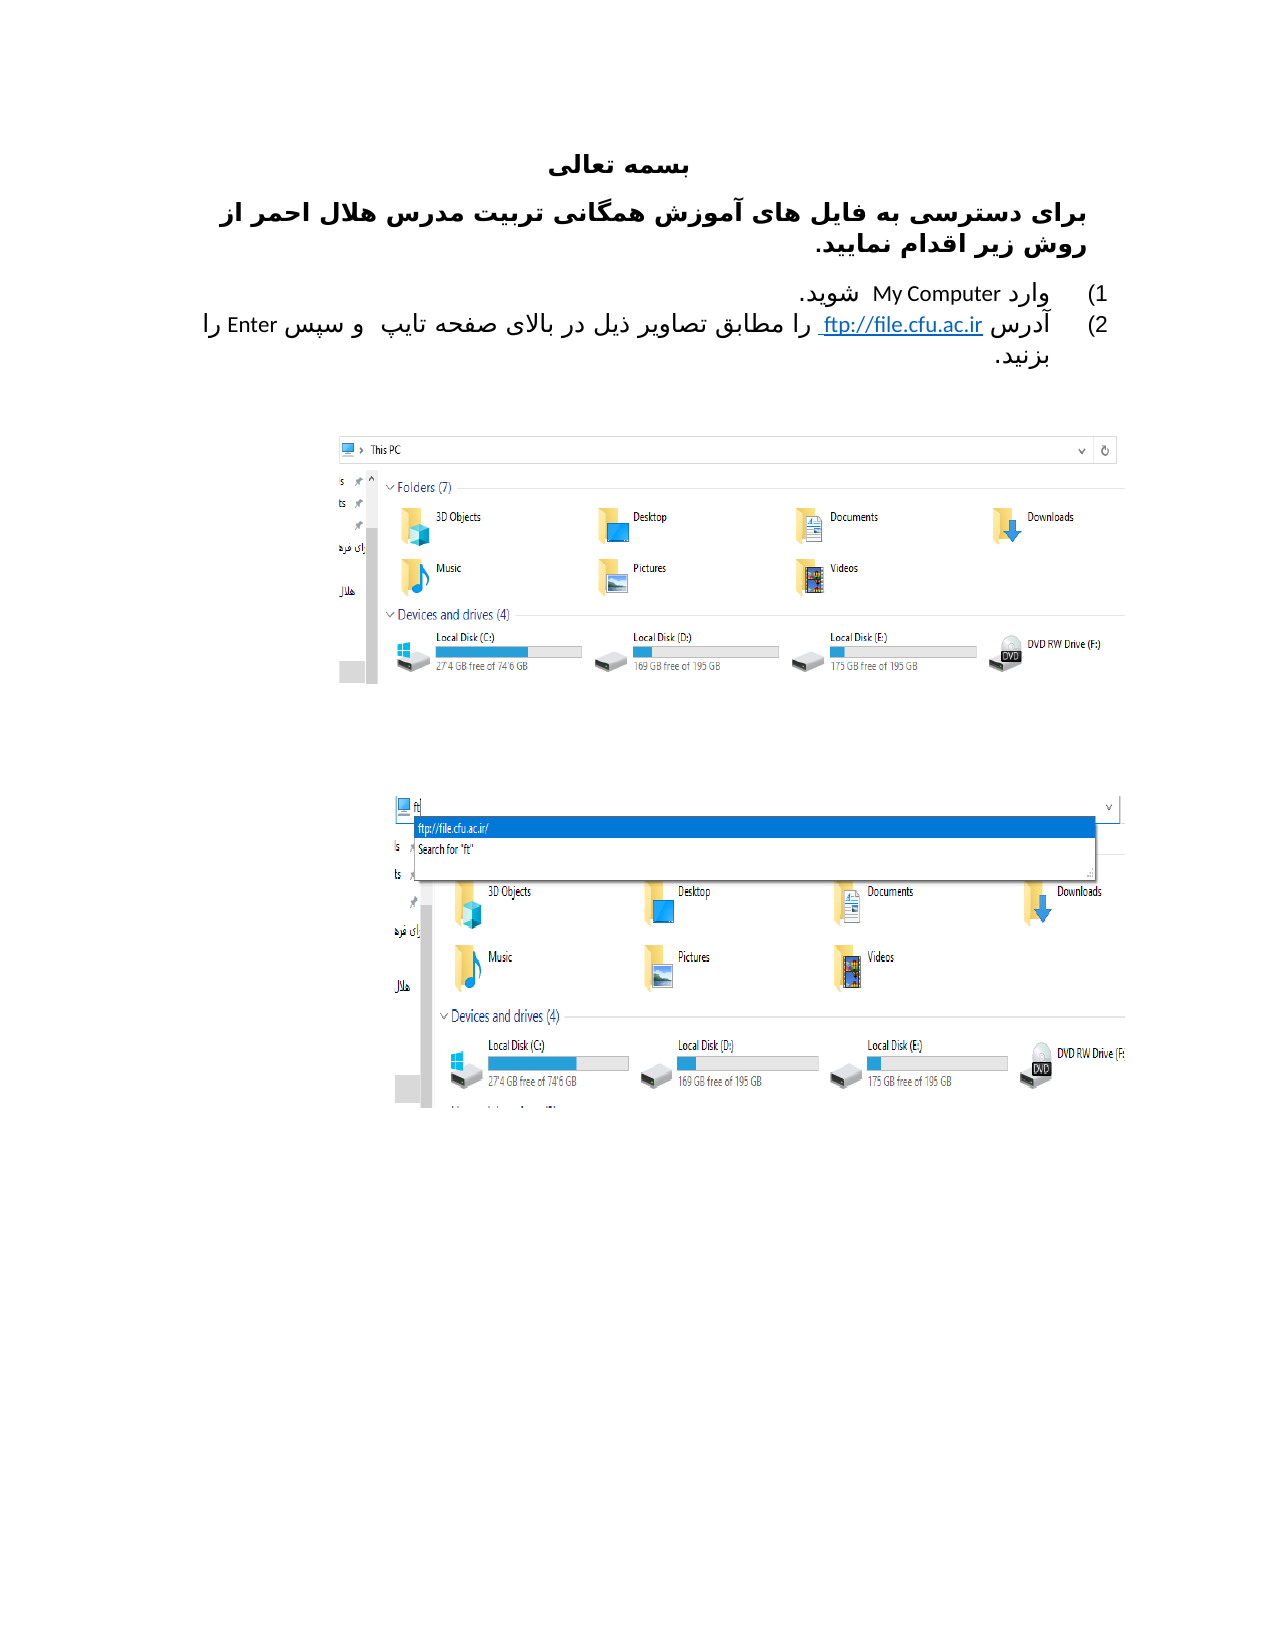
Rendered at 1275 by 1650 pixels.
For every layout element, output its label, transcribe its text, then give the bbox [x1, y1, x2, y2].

picture [394, 796, 1125, 1108]
picture [339, 435, 1125, 684]
list وارد My Computer شوید. [150, 278, 1087, 307]
list آدرس ftp://file.cfu.ac.ir را مطابق تصاویر ذیل در بالای صفحه تایپ و سپس Enter را بزنید. [150, 309, 1087, 370]
text برای دسترسی به فایل های آموزش همگانی تربیت مدرس هلال احمر از روش زیر اقدام نمایید. [150, 198, 1087, 259]
text بسمه تعالی [150, 150, 1087, 179]
